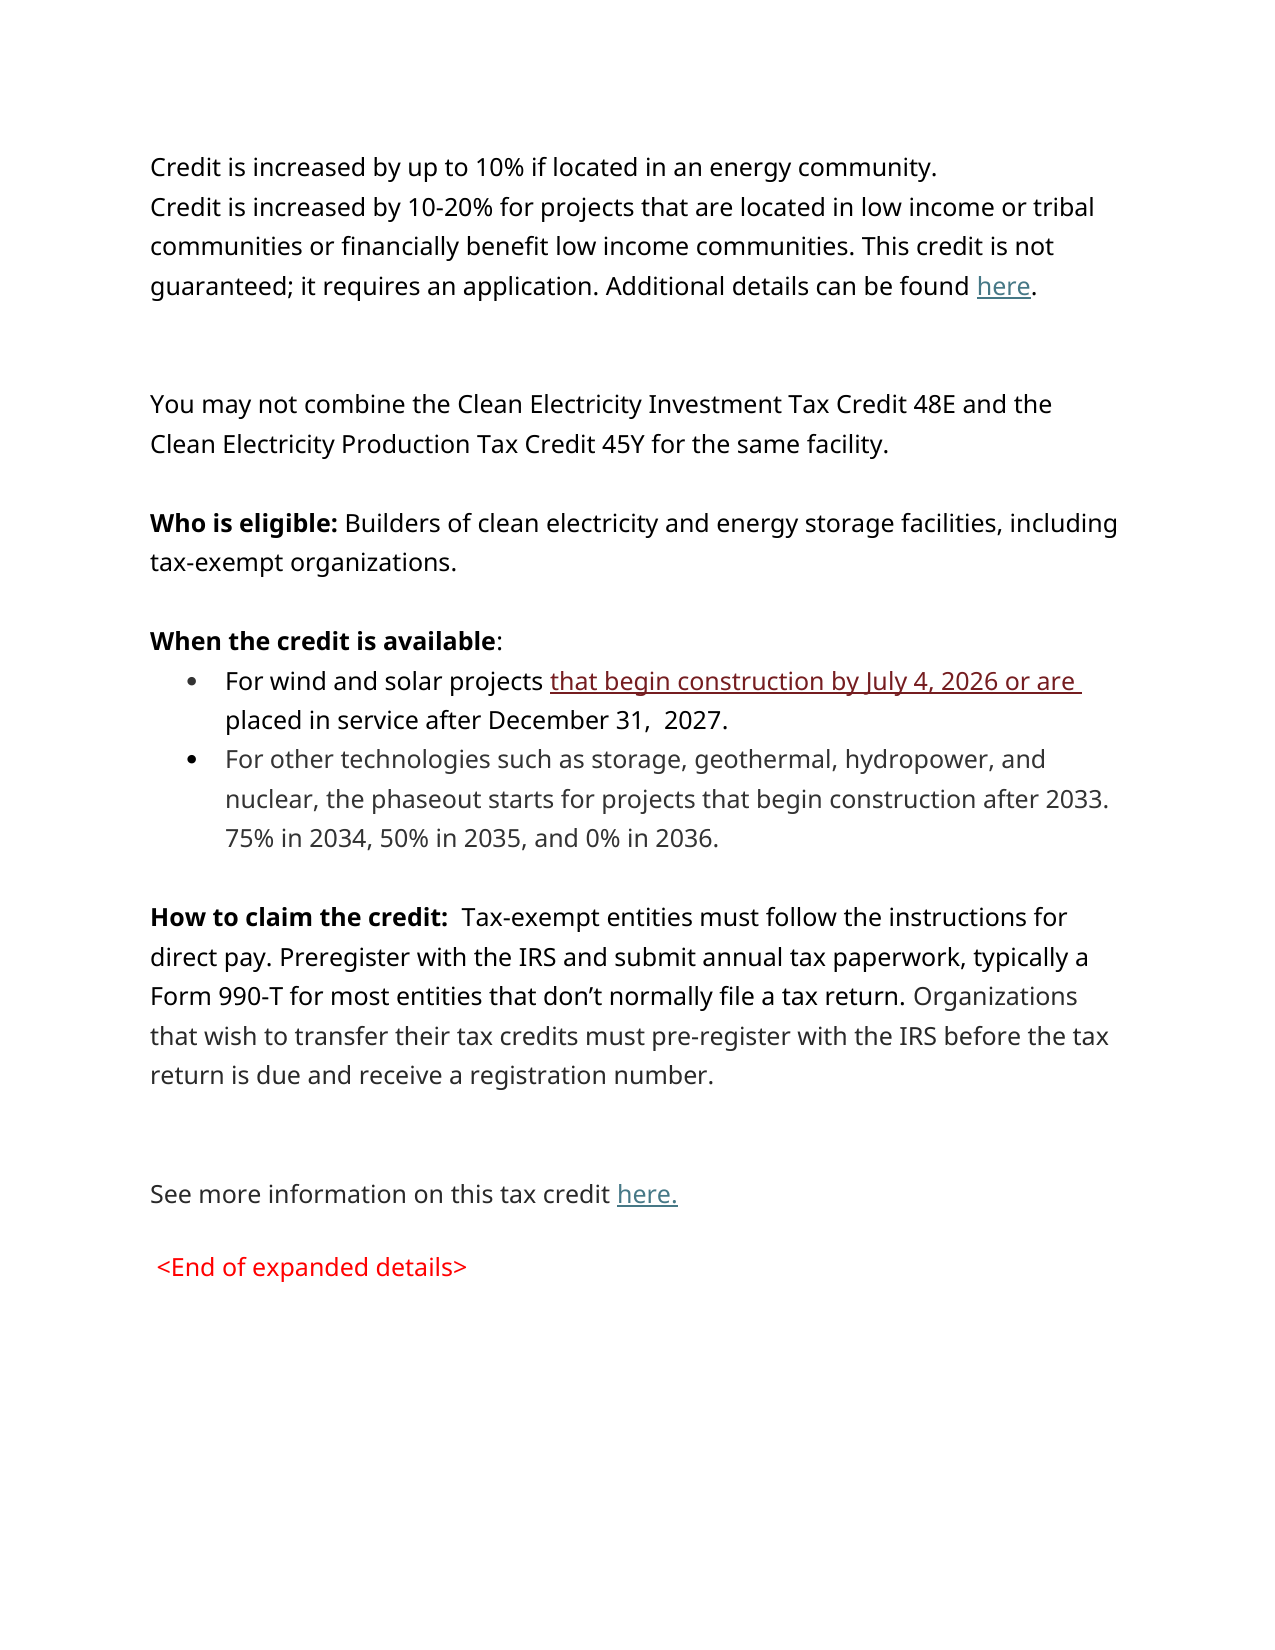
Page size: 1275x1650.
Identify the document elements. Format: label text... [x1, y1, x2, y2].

text Credit is increased by up to 10% if located in an energy community. [150, 150, 1125, 184]
text <End of expanded details> [150, 1250, 1125, 1284]
text You may not combine the Clean Electricity Investment Tax Credit 48E and the Clean Electricity Production Tax Credit 45Y for the same facility. [150, 387, 1125, 460]
text How to claim the credit: Tax-exempt entities must follow the instructions for direct pay. Preregister with the IRS and submit annual tax paperwork, typically a Form 990-T for most entities that don’t normally file a tax return. Organizations that wish to transfer their tax credits must pre-register with the IRS before the tax return is due and receive a registration number. [150, 900, 1125, 1092]
list For wind and solar projects that begin construction by July 4, 2026 or are placed in service after December 31, 2027. [187, 663, 1125, 737]
text Credit is increased by 10-20% for projects that are located in low income or tribal communities or financially benefit low income communities. This credit is not guaranteed; it requires an application. Additional details can be found here. [150, 189, 1125, 302]
text When the credit is available: [150, 624, 1125, 658]
text Who is eligible: Builders of clean electricity and energy storage facilities, including tax-exempt organizations. [150, 505, 1125, 579]
text See more information on this tax credit here. [150, 1176, 1125, 1211]
list For other technologies such as storage, geothermal, hydropower, and nuclear, the phaseout starts for projects that begin construction after 2033. 75% in 2034, 50% in 2035, and 0% in 2036. [187, 742, 1125, 855]
